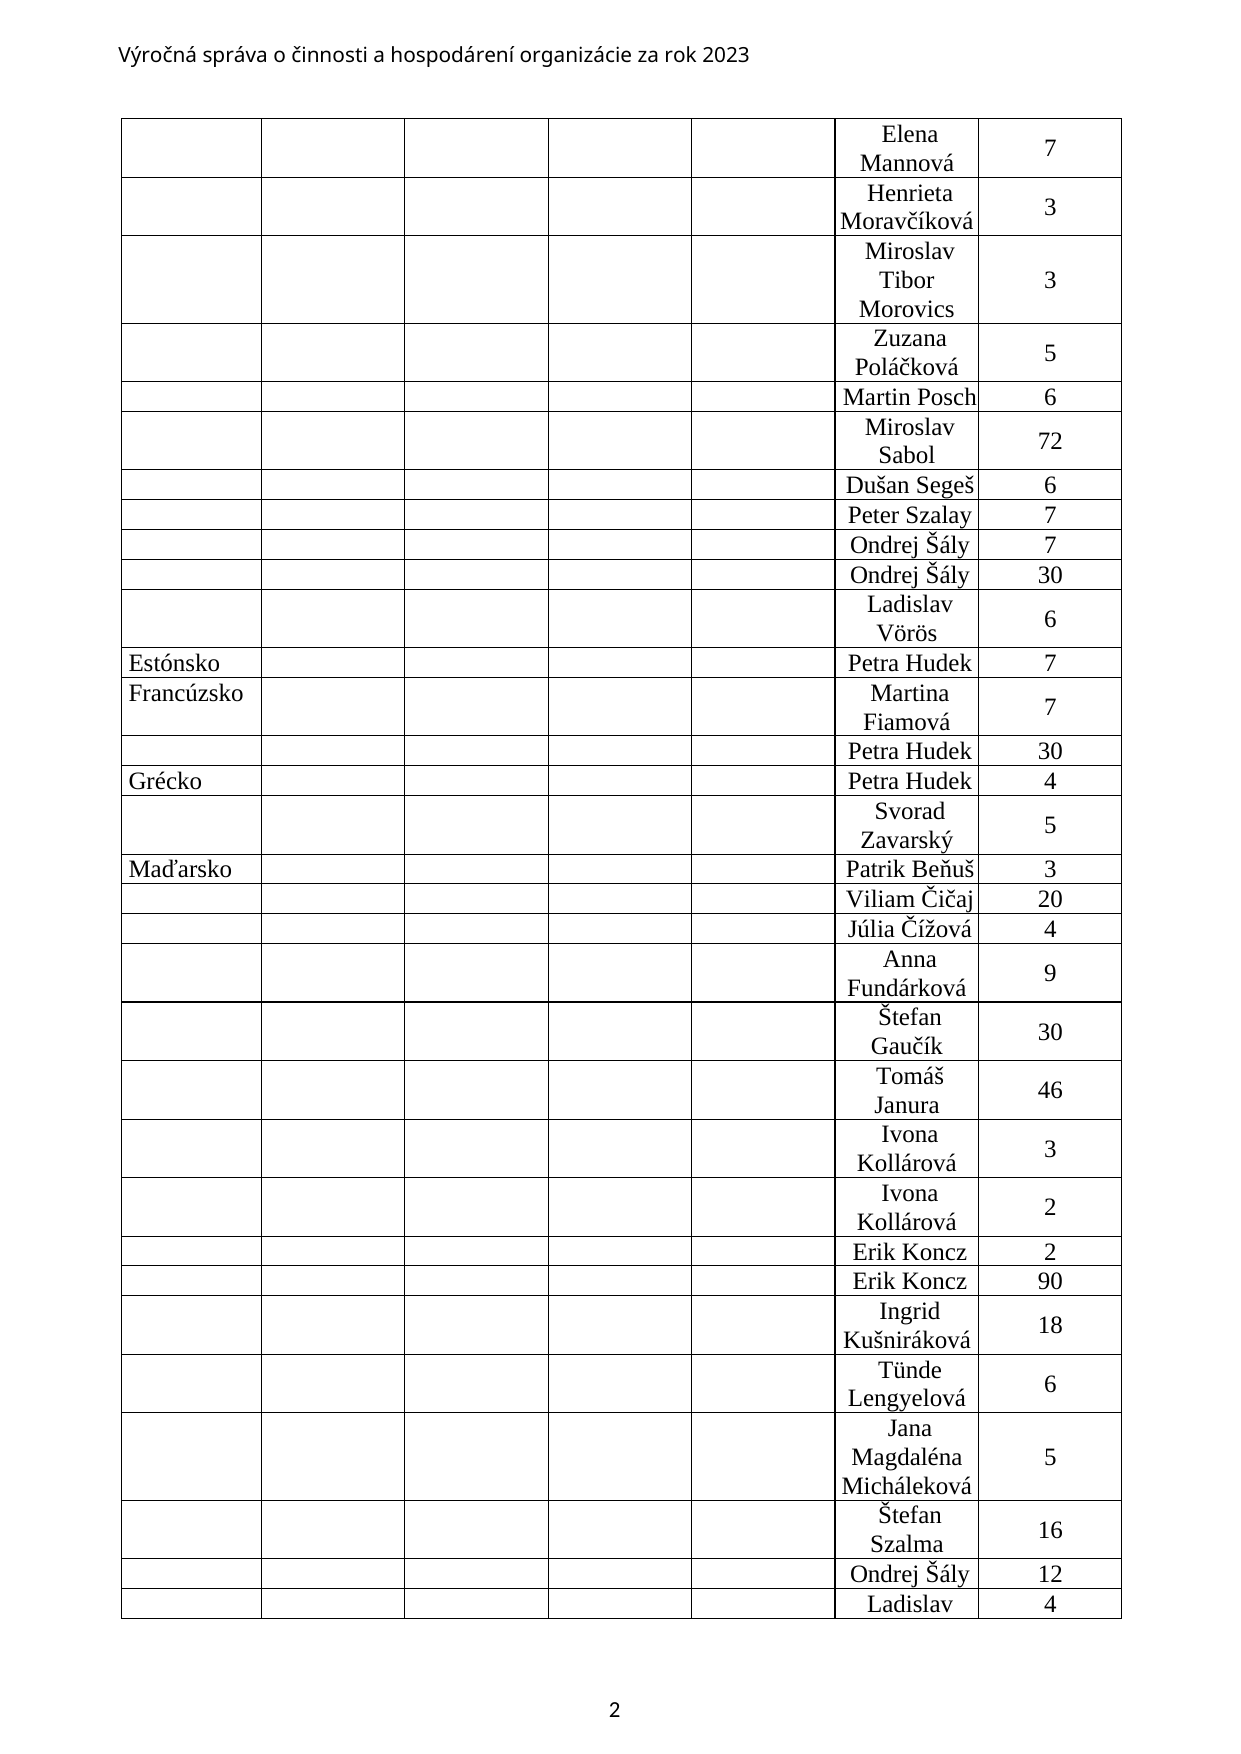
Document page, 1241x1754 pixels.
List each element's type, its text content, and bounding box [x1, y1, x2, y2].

table_cell [122, 1178, 261, 1236]
table_cell [122, 412, 261, 469]
table_cell [692, 178, 834, 235]
table_cell [549, 678, 691, 735]
table_cell [692, 1120, 834, 1177]
table_cell [122, 382, 261, 411]
table_cell [692, 1355, 834, 1412]
table_cell [692, 119, 834, 177]
table_cell [692, 884, 834, 913]
table_cell [122, 470, 261, 499]
table_cell [692, 1413, 834, 1499]
table_cell [122, 1120, 261, 1177]
table_cell [549, 1559, 691, 1588]
table_cell [405, 1237, 548, 1265]
table_cell Martina Fiamová [836, 678, 978, 735]
table_cell [122, 530, 261, 559]
table_cell [405, 236, 548, 322]
table_cell [262, 1413, 404, 1499]
table_cell [262, 530, 404, 559]
table_cell [405, 119, 548, 177]
table_cell [549, 382, 691, 411]
table_cell Dušan Segeš [836, 470, 978, 499]
table_cell [692, 648, 834, 677]
table_cell 7 [979, 119, 1121, 177]
table_cell [549, 1266, 691, 1295]
table_cell 18 [979, 1296, 1121, 1354]
table_cell Ingrid Kušniráková [836, 1296, 978, 1354]
table_cell [549, 412, 691, 469]
table_cell [549, 1589, 691, 1618]
table_cell [262, 855, 404, 883]
table_cell 30 [979, 1003, 1121, 1060]
table_cell Martin Posch [836, 382, 978, 411]
table_cell [405, 1501, 548, 1558]
table_cell [262, 590, 404, 647]
table_cell [405, 1120, 548, 1177]
table_cell [262, 470, 404, 499]
table_cell [122, 1296, 261, 1354]
table_cell 3 [979, 236, 1121, 322]
table_cell [122, 796, 261, 853]
table_cell Zuzana Poláčková [836, 324, 978, 381]
table_cell Svorad Zavarský [836, 796, 978, 853]
table_cell [122, 914, 261, 943]
table_cell 20 [979, 884, 1121, 913]
table_cell [692, 1178, 834, 1236]
table_cell [405, 766, 548, 795]
table_cell 2 [979, 1178, 1121, 1236]
table_cell [262, 119, 404, 177]
table_cell 30 [979, 736, 1121, 765]
table_cell 5 [979, 1413, 1121, 1499]
table_cell [122, 178, 261, 235]
table_cell [122, 944, 261, 1001]
table_cell Tomáš Janura [836, 1061, 978, 1118]
table_cell [405, 530, 548, 559]
table_cell [549, 884, 691, 913]
table_cell Erik Koncz [836, 1266, 978, 1295]
table_cell [122, 1061, 261, 1118]
table_cell [549, 324, 691, 381]
table_cell Petra Hudek [836, 766, 978, 795]
table_cell [262, 766, 404, 795]
table_cell [692, 236, 834, 322]
table_cell Štefan Gaučík [836, 1003, 978, 1060]
table_cell [549, 944, 691, 1001]
table_cell [122, 736, 261, 765]
table_cell [549, 736, 691, 765]
table_cell [692, 1003, 834, 1060]
table_cell [405, 678, 548, 735]
table_cell [549, 500, 691, 529]
table_cell [405, 382, 548, 411]
table_cell [122, 884, 261, 913]
table_cell Júlia Čížová [836, 914, 978, 943]
table_cell Maďarsko [122, 855, 261, 883]
table_cell [549, 648, 691, 677]
table_cell Estónsko [122, 648, 261, 677]
table_cell Ondrej Šály [836, 530, 978, 559]
table_cell [692, 1559, 834, 1588]
table_cell [549, 796, 691, 853]
table_cell [405, 1178, 548, 1236]
table_cell Štefan Szalma [836, 1501, 978, 1558]
table_cell [692, 1237, 834, 1265]
table_cell Ivona Kollárová [836, 1178, 978, 1236]
table_cell Henrieta Moravčíková [836, 178, 978, 235]
table_cell [549, 1355, 691, 1412]
table_cell [692, 324, 834, 381]
table_cell [405, 855, 548, 883]
table_cell Miroslav Sabol [836, 412, 978, 469]
table_cell [405, 1559, 548, 1588]
table_cell [405, 1061, 548, 1118]
table_cell Elena Mannová [836, 119, 978, 177]
table_cell [262, 1178, 404, 1236]
table_cell [692, 590, 834, 647]
table_cell [122, 590, 261, 647]
table_cell 3 [979, 855, 1121, 883]
table_cell [405, 560, 548, 588]
table_cell [262, 500, 404, 529]
table_cell [262, 1003, 404, 1060]
table_cell Peter Szalay [836, 500, 978, 529]
table_cell [262, 324, 404, 381]
table_cell [262, 736, 404, 765]
table_cell [122, 560, 261, 588]
table_cell [405, 914, 548, 943]
table_cell Ondrej Šály [836, 560, 978, 588]
table_cell 6 [979, 1355, 1121, 1412]
table_cell [262, 560, 404, 588]
table_cell [262, 1355, 404, 1412]
table_cell [405, 736, 548, 765]
table_cell [692, 1061, 834, 1118]
table_cell 6 [979, 470, 1121, 499]
table_cell Petra Hudek [836, 648, 978, 677]
table_cell Viliam Čičaj [836, 884, 978, 913]
table_cell [122, 1501, 261, 1558]
table_cell [692, 944, 834, 1001]
table_cell [122, 119, 261, 177]
table_cell [405, 470, 548, 499]
table_cell Tünde Lengyelová [836, 1355, 978, 1412]
table_cell [405, 412, 548, 469]
table_cell [262, 412, 404, 469]
table_cell [549, 766, 691, 795]
table_cell 7 [979, 500, 1121, 529]
table_cell Patrik Beňuš [836, 855, 978, 883]
table_cell [692, 500, 834, 529]
table_cell [262, 1266, 404, 1295]
table_cell [262, 914, 404, 943]
table_cell [549, 914, 691, 943]
table_cell 7 [979, 678, 1121, 735]
table_cell [405, 178, 548, 235]
table_cell [405, 648, 548, 677]
table_cell Petra Hudek [836, 736, 978, 765]
table_cell 2 [979, 1237, 1121, 1265]
table_cell [549, 1296, 691, 1354]
table_cell [549, 855, 691, 883]
table_cell [122, 324, 261, 381]
table_cell 90 [979, 1266, 1121, 1295]
table_cell [405, 884, 548, 913]
table_cell 5 [979, 324, 1121, 381]
table_cell 4 [979, 1589, 1121, 1618]
table_cell [692, 796, 834, 853]
table_cell 7 [979, 530, 1121, 559]
table_cell [262, 382, 404, 411]
table_cell 72 [979, 412, 1121, 469]
table_cell [122, 1003, 261, 1060]
table_cell [122, 236, 261, 322]
table_cell [549, 178, 691, 235]
table_cell 30 [979, 560, 1121, 588]
table_cell [692, 855, 834, 883]
table_cell [692, 766, 834, 795]
table_cell [122, 1266, 261, 1295]
table_cell [692, 1266, 834, 1295]
table_cell [405, 500, 548, 529]
table_cell [405, 1589, 548, 1618]
table_cell [692, 530, 834, 559]
table_cell [262, 796, 404, 853]
table_cell [405, 1355, 548, 1412]
table_cell [549, 1501, 691, 1558]
table_cell [122, 1413, 261, 1499]
table_cell [549, 1120, 691, 1177]
table_cell [122, 500, 261, 529]
table_cell [692, 470, 834, 499]
table_cell [405, 944, 548, 1001]
table_cell Francúzsko [122, 678, 261, 735]
table_cell [262, 1061, 404, 1118]
table_cell [405, 1413, 548, 1499]
table_cell [262, 236, 404, 322]
table_cell [262, 1559, 404, 1588]
table_cell Grécko [122, 766, 261, 795]
table_cell [692, 1296, 834, 1354]
table_cell [122, 1589, 261, 1618]
table_cell [122, 1559, 261, 1588]
table_cell 7 [979, 648, 1121, 677]
table_cell [692, 1589, 834, 1618]
table_cell [262, 1120, 404, 1177]
table_cell [549, 1237, 691, 1265]
table_cell [549, 590, 691, 647]
table_cell [549, 236, 691, 322]
table_cell [262, 1237, 404, 1265]
table_cell Ivona Kollárová [836, 1120, 978, 1177]
table_cell 3 [979, 1120, 1121, 1177]
table_cell 4 [979, 914, 1121, 943]
table_cell [549, 1061, 691, 1118]
table_cell [549, 530, 691, 559]
table_cell Erik Koncz [836, 1237, 978, 1265]
table_cell 46 [979, 1061, 1121, 1118]
table_cell 3 [979, 178, 1121, 235]
table_cell [405, 1266, 548, 1295]
table_cell [549, 1413, 691, 1499]
table_cell Ladislav Vörös [836, 590, 978, 647]
table_cell [262, 884, 404, 913]
table_cell [692, 560, 834, 588]
table_cell [262, 648, 404, 677]
table_cell [262, 1589, 404, 1618]
table_cell [549, 470, 691, 499]
table_cell [405, 590, 548, 647]
table_cell 9 [979, 944, 1121, 1001]
table_cell [405, 1003, 548, 1060]
table_cell Jana Magdaléna Micháleková [836, 1413, 978, 1499]
table_cell [405, 796, 548, 853]
table_cell Ondrej Šály [836, 1559, 978, 1588]
table_cell Ladislav Vörös [836, 1589, 978, 1618]
table_cell [262, 944, 404, 1001]
table_cell [262, 1501, 404, 1558]
table_cell [262, 1296, 404, 1354]
table_cell [405, 324, 548, 381]
table_cell [122, 1355, 261, 1412]
table_cell [262, 678, 404, 735]
table_cell [692, 382, 834, 411]
table_cell 4 [979, 766, 1121, 795]
table_cell 12 [979, 1559, 1121, 1588]
table_cell [549, 560, 691, 588]
table_cell [692, 412, 834, 469]
table_cell [692, 1501, 834, 1558]
table_cell [692, 678, 834, 735]
table_cell [405, 1296, 548, 1354]
table_cell [262, 178, 404, 235]
table_cell [549, 119, 691, 177]
table_cell Anna Fundárková [836, 944, 978, 1001]
table_cell [122, 1237, 261, 1265]
table_cell 6 [979, 590, 1121, 647]
table_cell [692, 736, 834, 765]
table_cell 16 [979, 1501, 1121, 1558]
table_cell 6 [979, 382, 1121, 411]
table_cell [549, 1003, 691, 1060]
table_cell 5 [979, 796, 1121, 853]
table_cell [549, 1178, 691, 1236]
table_cell [692, 914, 834, 943]
table_cell Miroslav Tibor Morovics [836, 236, 978, 322]
